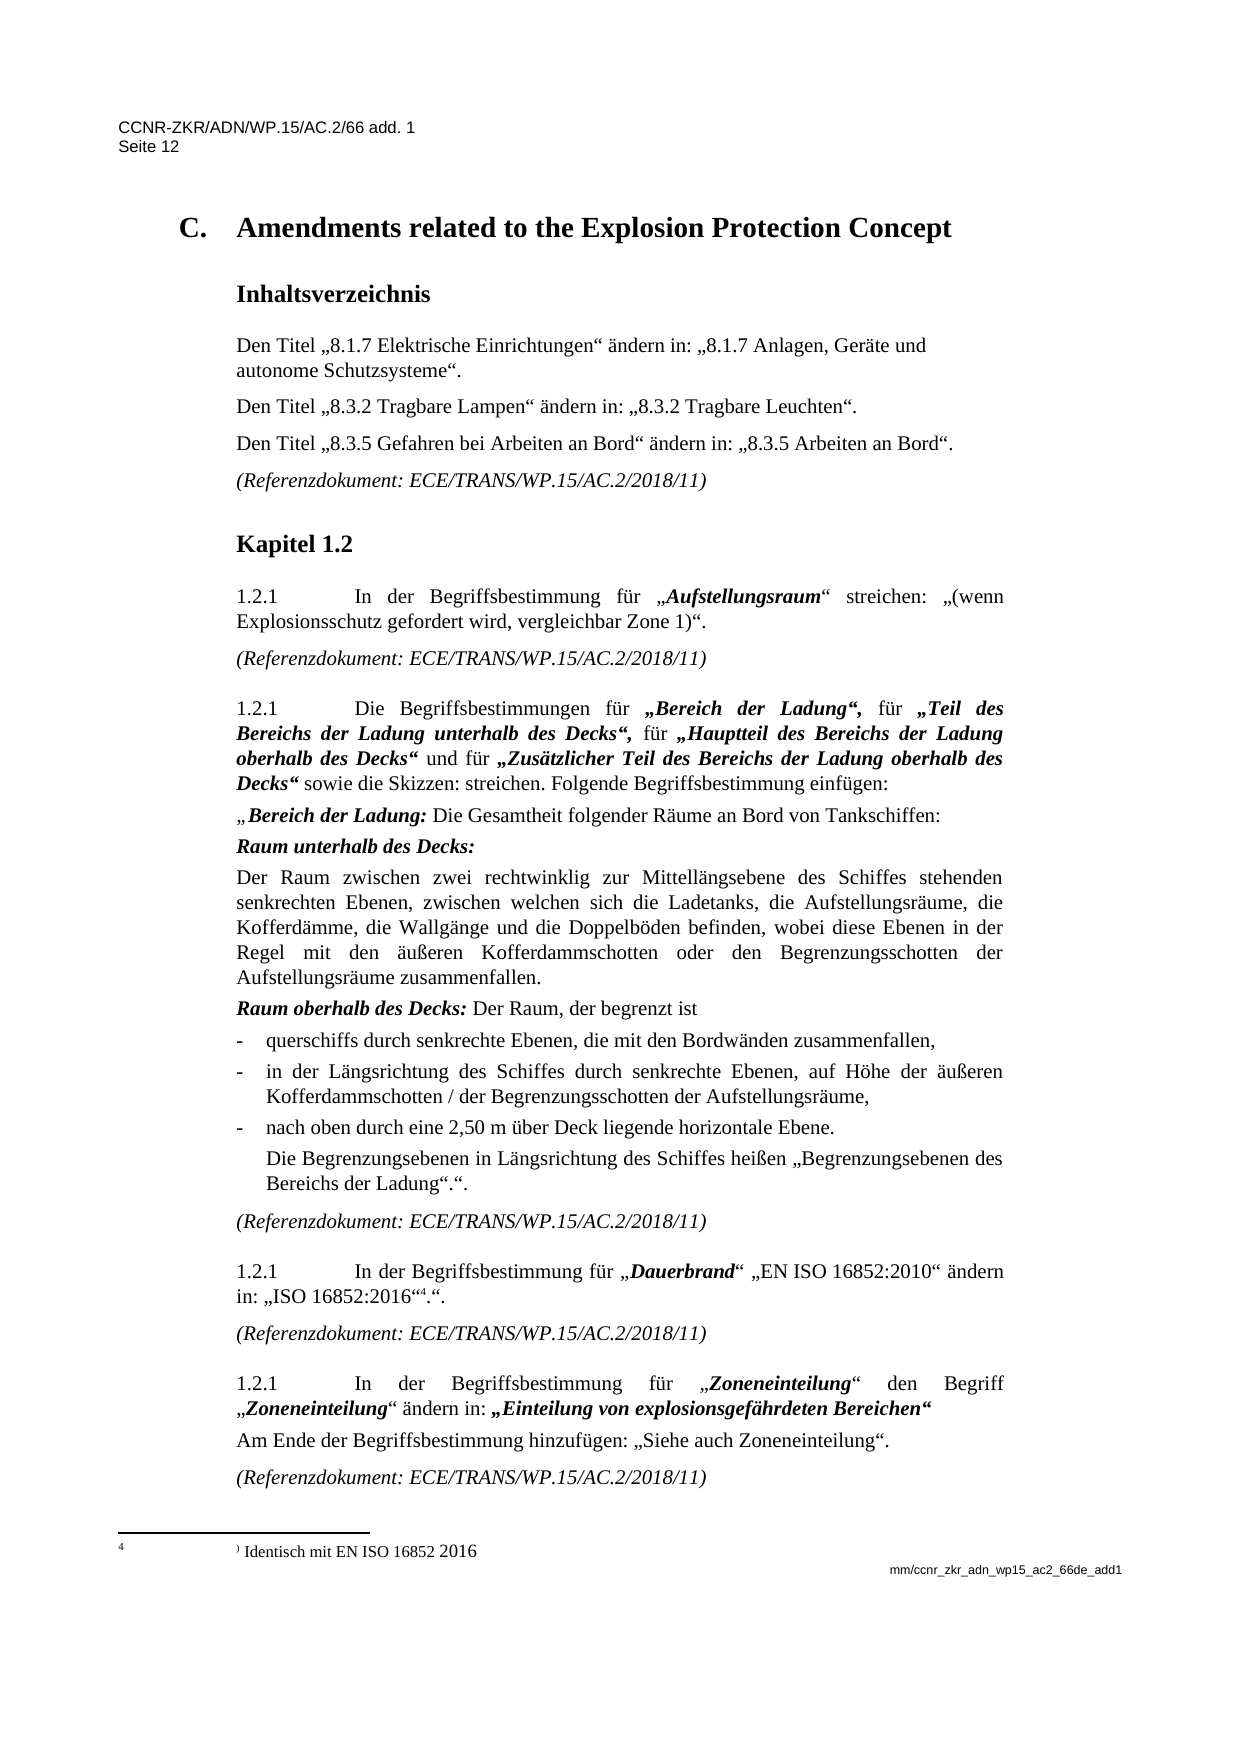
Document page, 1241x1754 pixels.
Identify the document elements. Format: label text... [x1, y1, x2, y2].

text Inhaltsverzeichnis [118, 280, 1004, 308]
text 1.2.1 In der Begriffsbestimmung für „Aufstellungsraum“ streichen: „(wenn Explosionsschutz gefordert wird, vergleichbar Zone 1)“. [236, 583, 1004, 633]
text Am Ende der Begriffsbestimmung hinzufügen: „Siehe auch Zoneneinteilung“. [236, 1427, 1004, 1452]
text - querschiffs durch senkrechte Ebenen, die mit den Bordwänden zusammenfallen, [236, 1027, 1004, 1052]
text (Referenzdokument: ECE/TRANS/WP.15/AC.2/2018/11) [236, 467, 1004, 492]
text Den Titel „8.3.5 Gefahren bei Arbeiten an Bord“ ändern in: „8.3.5 Arbeiten an Bord“. [236, 431, 1004, 455]
text Den Titel „8.1.7 Elektrische Einrichtungen“ ändern in: „8.1.7 Anlagen, Geräte und autonome Schutzsysteme“. [236, 333, 1004, 382]
text (Referenzdokument: ECE/TRANS/WP.15/AC.2/2018/11) [236, 1320, 1004, 1345]
text 1.2.1 In der Begriffsbestimmung für „Dauerbrand“ „EN ISO 16852:2010“ ändern in: „ISO 16852:2016“.“. [236, 1258, 1004, 1308]
text (Referenzdokument: ECE/TRANS/WP.15/AC.2/2018/11) [236, 1464, 1004, 1489]
text - nach oben durch eine 2,50 m über Deck liegende horizontale Ebene. [236, 1114, 1004, 1139]
text Raum unterhalb des Decks: [236, 833, 1004, 858]
text C. Amendments related to the Explosion Protection Concept [118, 215, 1004, 243]
text (Referenzdokument: ECE/TRANS/WP.15/AC.2/2018/11) [236, 1208, 1004, 1233]
text Der Raum zwischen zwei rechtwinklig zur Mittellängsebene des Schiffes stehenden senkrechten Ebenen, zwischen welchen sich die Ladetanks, die Aufstellungsräume, die Kofferdämme, die Wallgänge und die Doppelböden befinden, wobei diese Ebenen in der Regel mit den äußeren Kofferdammschotten oder den Begrenzungsschotten der Aufstellungsräume zusammenfallen. [236, 864, 1004, 989]
text Die Begrenzungsebenen in Längsrichtung des Schiffes heißen „Begrenzungsebenen des Bereichs der Ladung“.“. [266, 1145, 1004, 1195]
text 1.2.1 Die Begriffsbestimmungen für „Bereich der Ladung“, für „Teil des Bereichs der Ladung unterhalb des Decks“, für „Hauptteil des Bereichs der Ladung oberhalb des Decks“ und für „Zusätzlicher Teil des Bereichs der Ladung oberhalb des Decks“ sowie die Skizzen: streichen. Folgende Begriffsbestimmung einfügen: [236, 695, 1004, 795]
text „Bereich der Ladung: Die Gesamtheit folgender Räume an Bord von Tankschiffen: [236, 802, 1004, 827]
text 1.2.1 In der Begriffsbestimmung für „Zoneneinteilung“ den Begriff „Zoneneinteilung“ ändern in: „Einteilung von explosionsgefährdeten Bereichen“ [236, 1370, 1004, 1420]
text Raum oberhalb des Decks: Der Raum, der begrenzt ist [236, 995, 1004, 1020]
text Den Titel „8.3.2 Tragbare Lampen“ ändern in: „8.3.2 Tragbare Leuchten“. [236, 394, 1004, 418]
text Kapitel 1.2 [118, 530, 1004, 558]
text - in der Längsrichtung des Schiffes durch senkrechte Ebenen, auf Höhe der äußeren Kofferdammschotten / der Begrenzungsschotten der Aufstellungsräume, [236, 1058, 1004, 1108]
text (Referenzdokument: ECE/TRANS/WP.15/AC.2/2018/11) [236, 645, 1004, 670]
